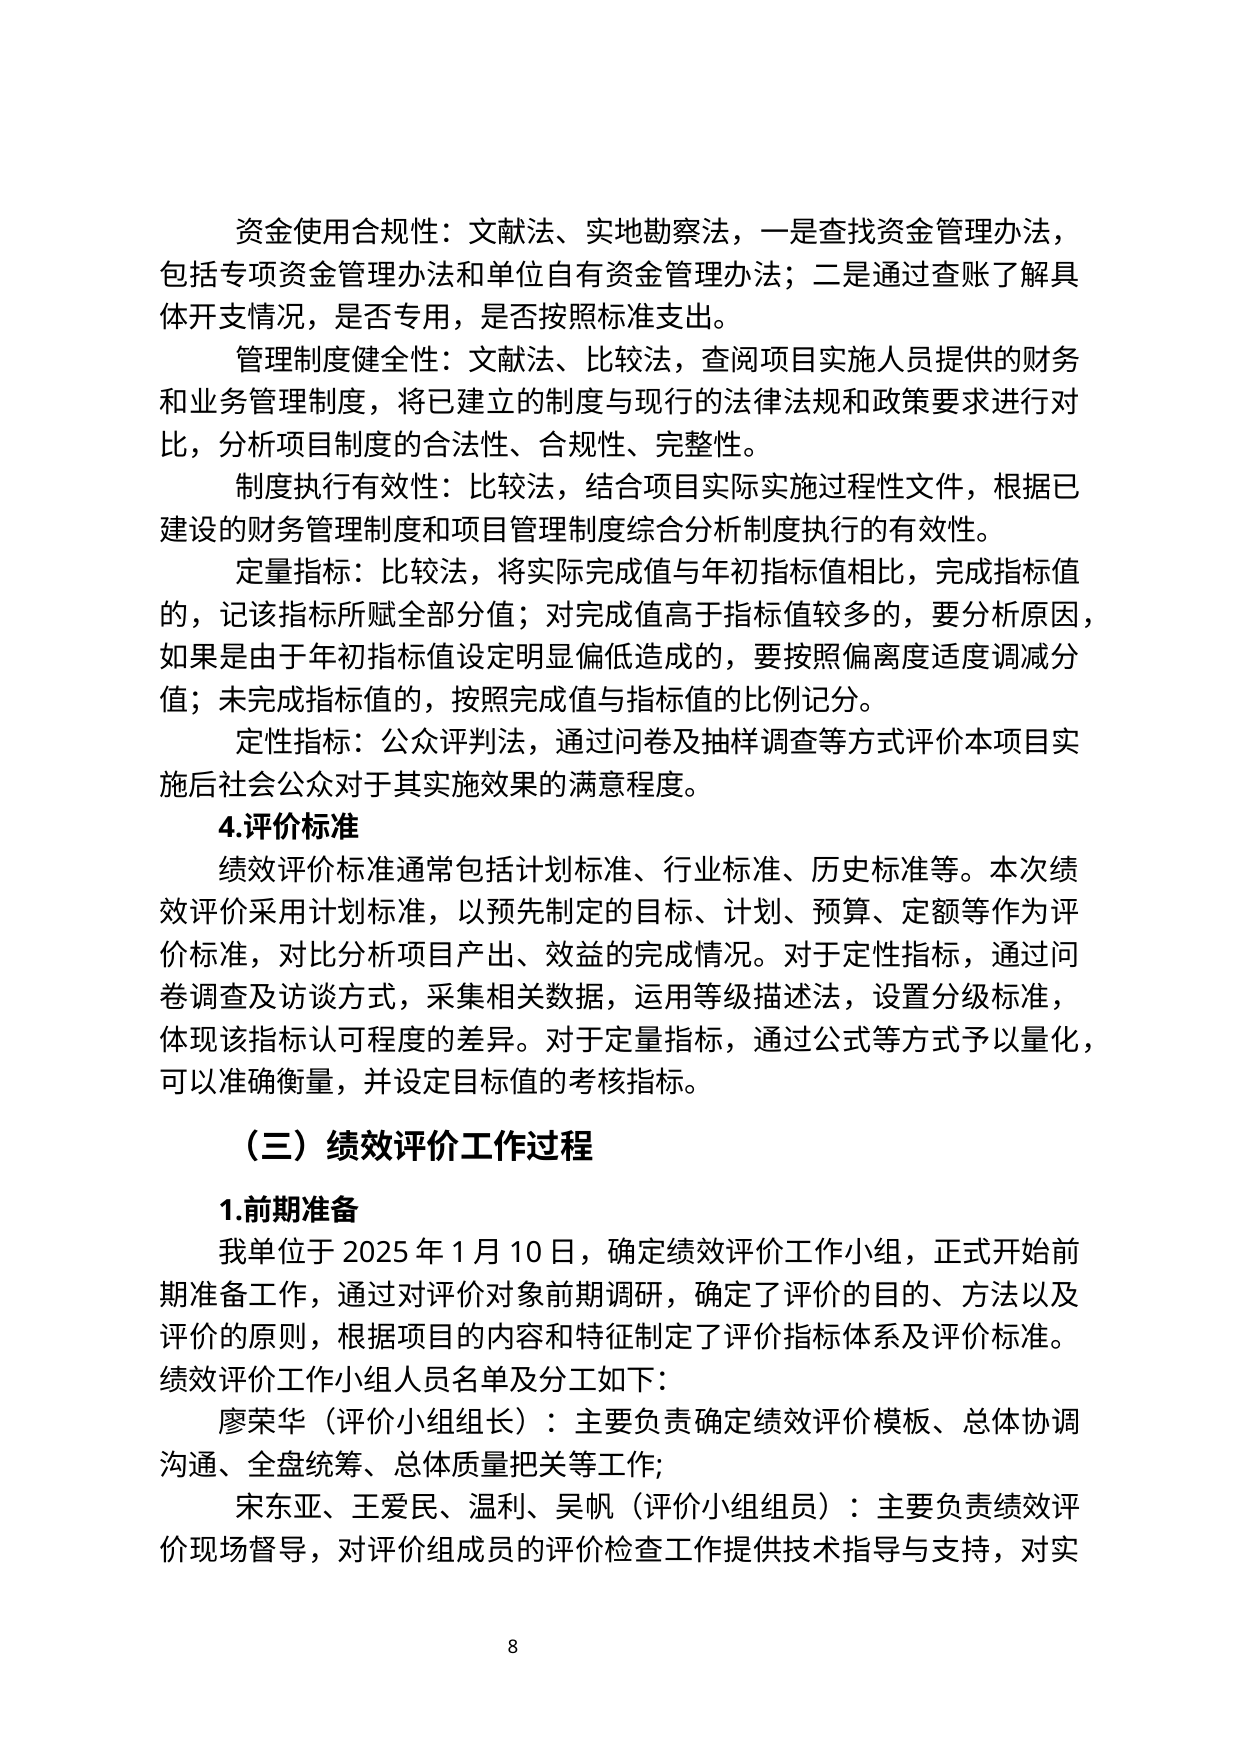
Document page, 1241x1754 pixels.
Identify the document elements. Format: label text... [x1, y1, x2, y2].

text 我单位于2025年1月10日，确定绩效评价工作小组，正式开始前期准备工作，通过对评价对象前期调研，确定了评价的目的、方法以及评价的原则，根据项目的内容和特征制定了评价指标体系及评价标准。绩效评价工作小组人员名单及分工如下： [159, 1229, 1081, 1399]
subtitle 4.评价标准 [159, 804, 1081, 846]
text 制度执行有效性：比较法，结合项目实际实施过程性文件，根据已建设的财务管理制度和项目管理制度综合分析制度执行的有效性。 [159, 464, 1081, 549]
subtitle 1.前期准备 [159, 1186, 1081, 1229]
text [159, 1484, 1081, 1569]
text 定性指标：公众评判法，通过问卷及抽样调查等方式评价本项目实施后社会公众对于其实施效果的满意程度。 [159, 719, 1081, 804]
text 资金使用合规性：文献法、实地勘察法，一是查找资金管理办法，包括专项资金管理办法和单位自有资金管理办法；二是通过查账了解具体开支情况，是否专用，是否按照标准支出。 [159, 209, 1081, 336]
subtitle （三）绩效评价工作过程 [159, 1101, 1081, 1186]
text 绩效评价标准通常包括计划标准、行业标准、历史标准等。本次绩效评价采用计划标准，以预先制定的目标、计划、预算、定额等作为评价标准，对比分析项目产出、效益的完成情况。对于定性指标，通过问卷调查及访谈方式，采集相关数据，运用等级描述法，设置分级标准，体现该指标认可程度的差异。对于定量指标，通过公式等方式予以量化，可以准确衡量，并设定目标值的考核指标。 [159, 846, 1081, 1101]
text 定量指标：比较法，将实际完成值与年初指标值相比，完成指标值的，记该指标所赋全部分值；对完成值高于指标值较多的，要分析原因，如果是由于年初指标值设定明显偏低造成的，要按照偏离度适度调减分值；未完成指标值的，按照完成值与指标值的比例记分。 [159, 549, 1081, 719]
text 管理制度健全性：文献法、比较法，查阅项目实施人员提供的财务和业务管理制度，将已建立的制度与现行的法律法规和政策要求进行对比，分析项目制度的合法性、合规性、完整性。 [159, 336, 1081, 464]
text 廖荣华（评价小组组长）：主要负责确定绩效评价模板、总体协调沟通、全盘统筹、总体质量把关等工作; [159, 1399, 1081, 1484]
